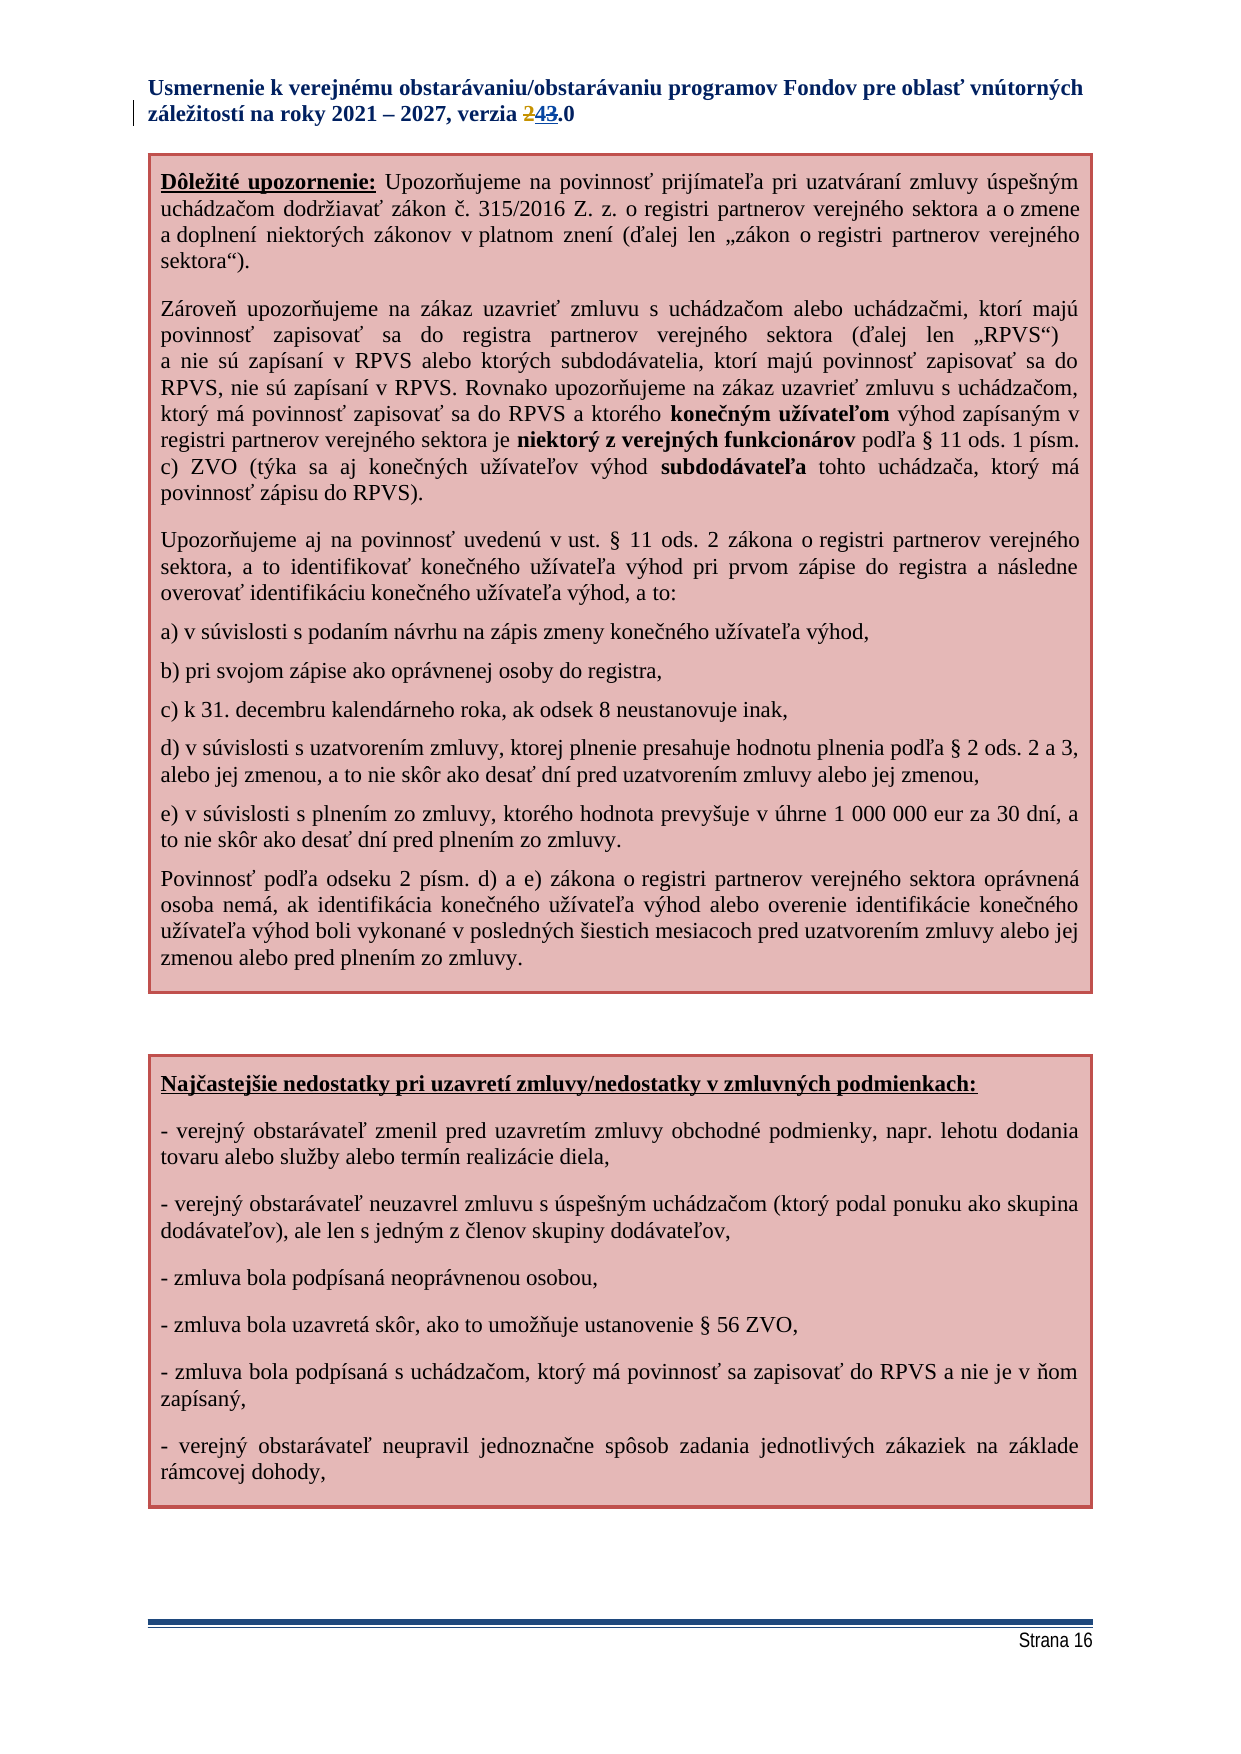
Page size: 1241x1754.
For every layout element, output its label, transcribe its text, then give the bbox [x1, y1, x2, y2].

table_header Dôležité upozornenie: Upozorňujeme na povinnosť prijímateľa pri uzatváraní zmluvy úspešným uchádzačom dodržiavať zákon č. 315/2016 Z. z. o registri partnerov verejného sektora a o zmene a doplnení niektorých zákonov v platnom znení (ďalej len „zákon o registri partnerov verejného sektora“). Zároveň upozorňujeme na zákaz uzavrieť zmluvu s uchádzačom alebo uchádzačmi, ktorí majú povinnosť zapisovať sa do registra partnerov verejného sektora (ďalej len „RPVS“) a nie sú zapísaní v RPVS alebo ktorých subdodávatelia, ktorí majú povinnosť zapisovať sa do RPVS, nie sú zapísaní v RPVS. Rovnako upozorňujeme na zákaz uzavrieť zmluvu s uchádzačom, ktorý má povinnosť zapisovať sa do RPVS a ktorého konečným užívateľom výhod zapísaným v registri partnerov verejného sektora je niektorý z verejných funkcionárov podľa § 11 ods. 1 písm. c) ZVO (týka sa aj konečných užívateľov výhod subdodávateľa tohto uchádzača, ktorý má povinnosť zápisu do RPVS). Upozorňujeme aj na povinnosť uvedenú v ust. § 11 ods. 2 zákona o registri partnerov verejného sektora, a to identifikovať konečného užívateľa výhod pri prvom zápise do registra a následne overovať identifikáciu konečného užívateľa výhod, a to: a) v súvislosti s podaním návrhu na zápis zmeny konečného užívateľa výhod, b) pri svojom zápise ako oprávnenej osoby do registra, c) k 31. decembru kalendárneho roka, ak odsek 8 neustanovuje inak, d) v súvislosti s uzatvorením zmluvy, ktorej plnenie presahuje hodnotu plnenia podľa § 2 ods. 2 a 3, alebo jej zmenou, a to nie skôr ako desať dní pred uzatvorením zmluvy alebo jej zmenou, e) v súvislosti s plnením zo zmluvy, ktorého hodnota prevyšuje v úhrne 1 000 000 eur za 30 dní, a to nie skôr ako desať dní pred plnením zo zmluvy. Povinnosť podľa odseku 2 písm. d) a e) zákona o registri partnerov verejného sektora oprávnená osoba nemá, ak identifikácia konečného užívateľa výhod alebo overenie identifikácie konečného užívateľa výhod boli vykonané v posledných šiestich mesiacoch pred uzatvorením zmluvy alebo jej zmenou alebo pred plnením zo zmluvy. [151, 156, 1090, 991]
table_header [151, 1057, 1090, 1505]
